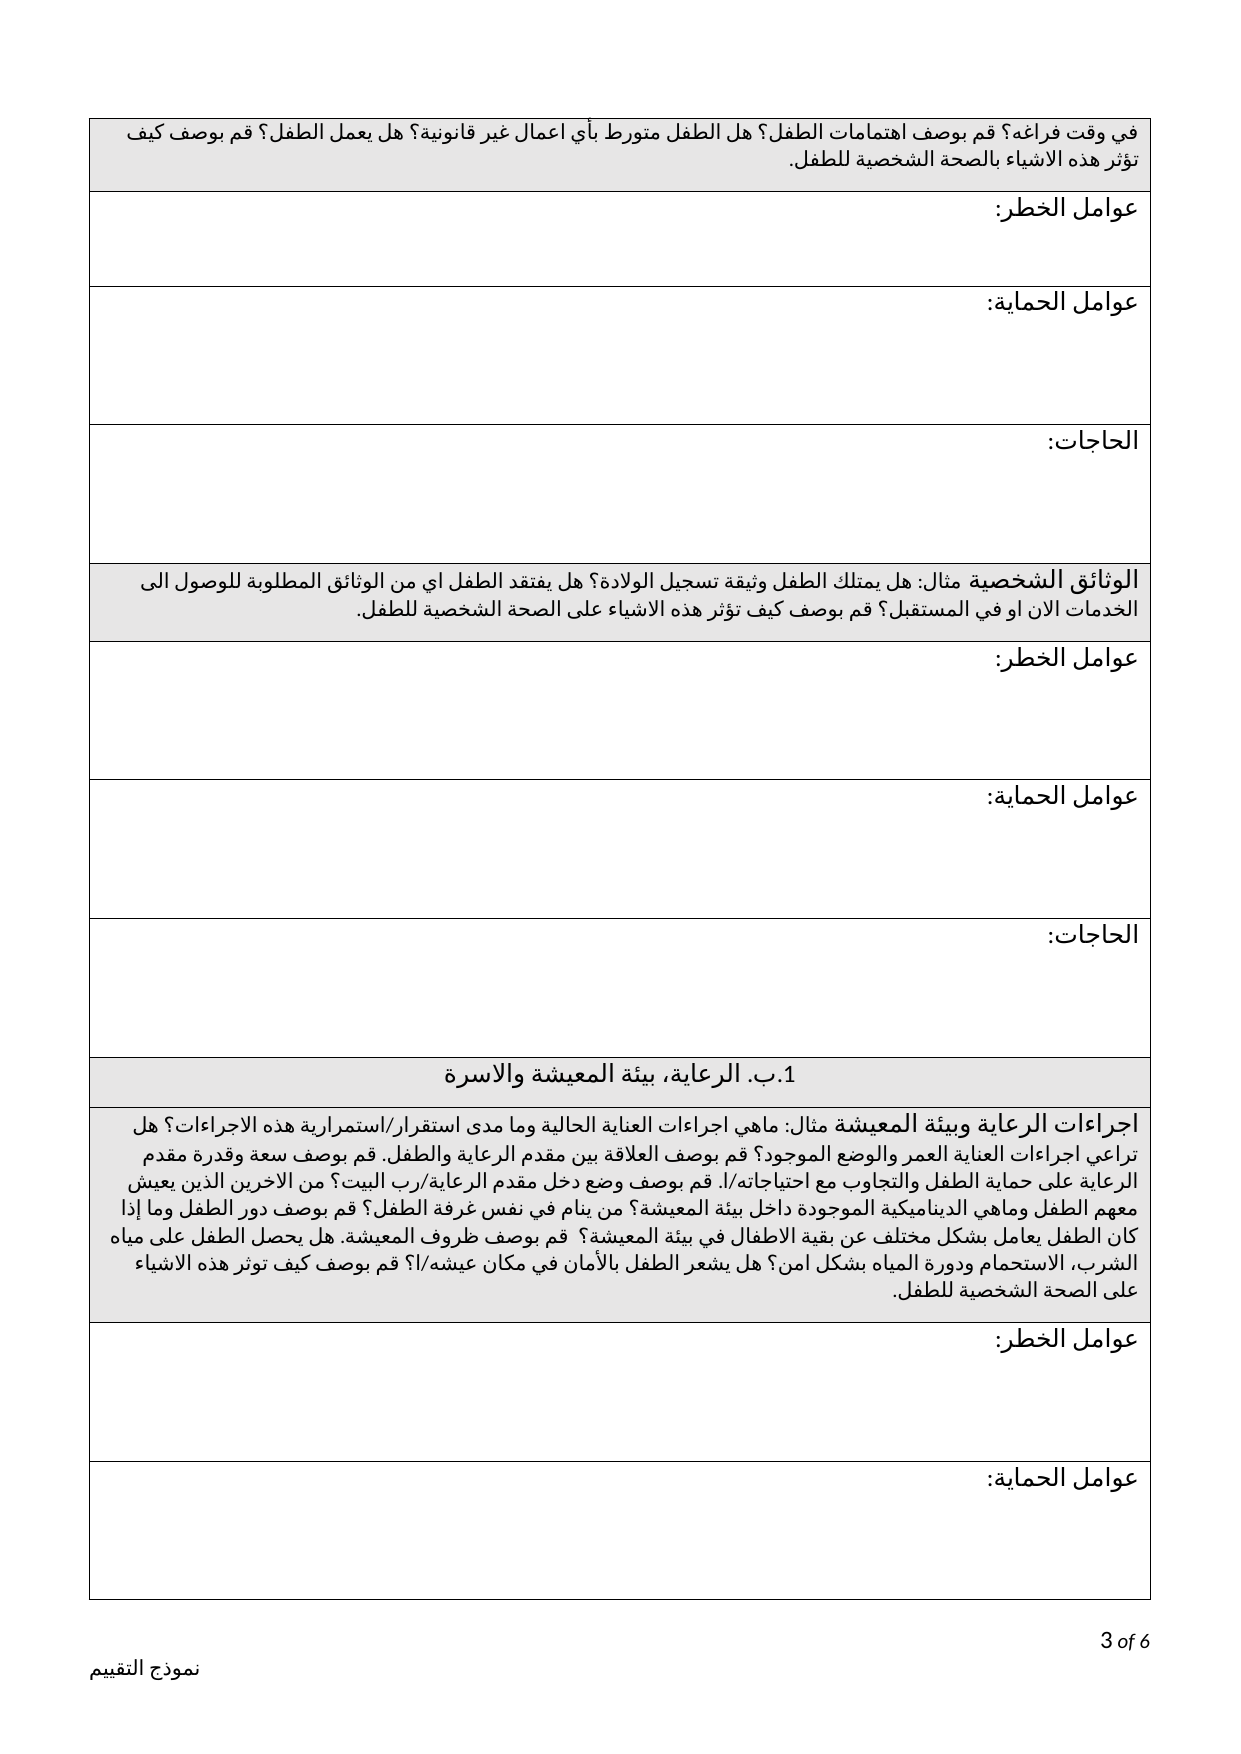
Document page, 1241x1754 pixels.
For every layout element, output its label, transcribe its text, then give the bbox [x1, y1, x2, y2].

table_cell عوامل الخطر: [90, 1323, 1150, 1461]
table_cell الحاجات: [90, 425, 1150, 563]
table_cell الحاجات: [90, 919, 1150, 1057]
table_cell 1.ب. الرعاية، بيئة المعيشة والاسرة [90, 1058, 1150, 1107]
table_cell اجراءات الرعاية وبيئة المعيشة مثال: ماهي اجراءات العناية الحالية وما مدى استقرار/استمرارية هذه الاجراءات؟ هل تراعي اجراءات العناية العمر والوضع الموجود؟ قم بوصف العلاقة بين مقدم الرعاية والطفل. قم بوصف سعة وقدرة مقدم الرعاية على حماية الطفل والتجاوب مع احتياجاته/ا. قم بوصف وضع دخل مقدم الرعاية/رب البيت؟ من الاخرين الذين يعيش معهم الطفل وماهي الديناميكية الموجودة داخل بيئة المعيشة؟ من ينام في نفس غرفة الطفل؟ قم بوصف دور الطفل وما إذا كان الطفل يعامل بشكل مختلف عن بقية الاطفال في بيئة المعيشة؟ قم بوصف ظروف المعيشة. هل يحصل الطفل على مياه الشرب، الاستحمام ودورة المياه بشكل امن؟ هل يشعر الطفل بالأمان في مكان عيشه/ا؟ قم بوصف كيف توثر هذه الاشياء على الصحة الشخصية للطفل. [90, 1108, 1150, 1322]
table_cell عوامل الحماية: [90, 780, 1150, 918]
table_cell عوامل الخطر: [90, 192, 1150, 286]
table_cell عوامل الخطر: [90, 642, 1150, 779]
table_cell الوثائق الشخصية مثال: هل يمتلك الطفل وثيقة تسجيل الولادة؟ هل يفتقد الطفل اي من الوثائق المطلوبة للوصول الى الخدمات الان او في المستقبل؟ قم بوصف كيف تؤثر هذه الاشياء على الصحة الشخصية للطفل. [90, 564, 1150, 641]
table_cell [90, 119, 1150, 191]
table_cell عوامل الحماية: [90, 287, 1150, 424]
table_cell عوامل الحماية: [90, 1462, 1150, 1599]
